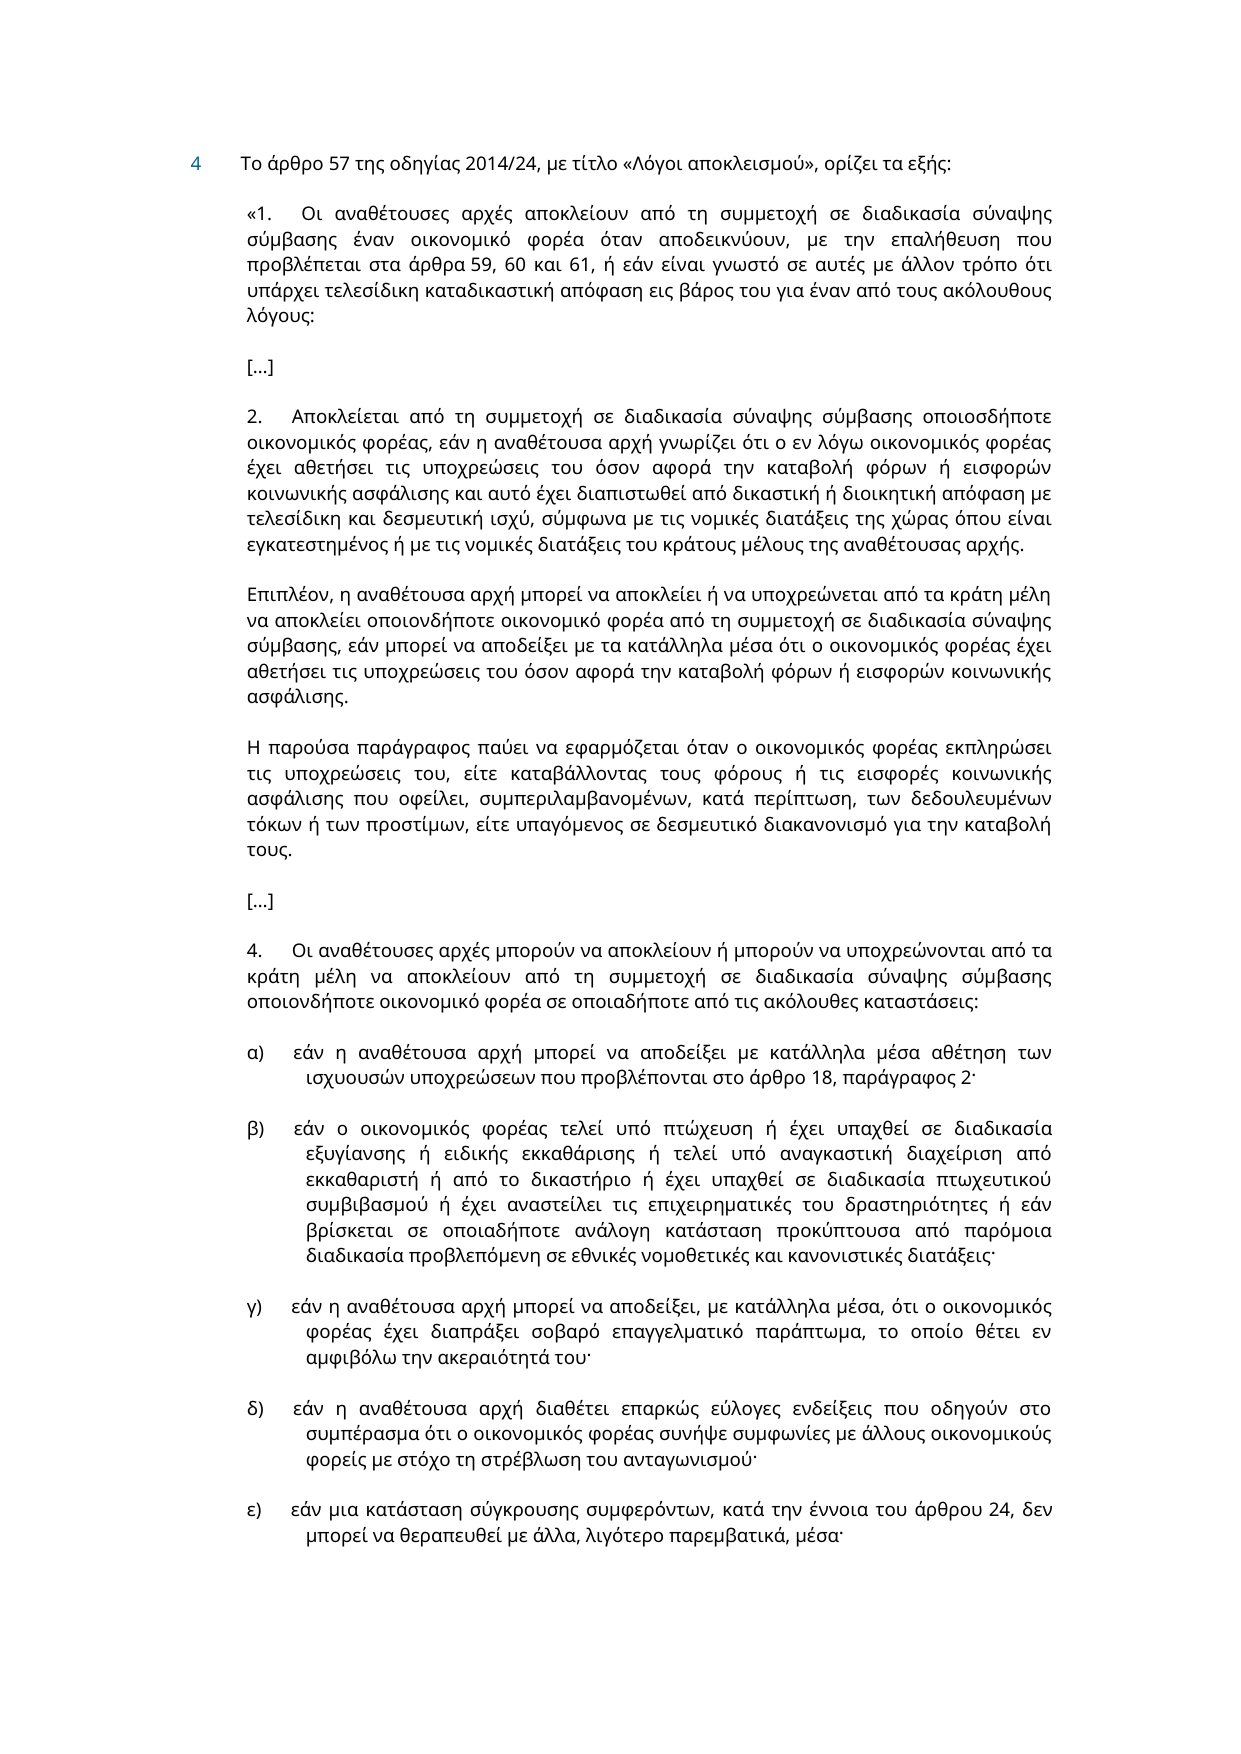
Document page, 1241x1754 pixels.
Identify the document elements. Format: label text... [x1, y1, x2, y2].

text 2. Αποκλείεται από τη συμμετοχή σε διαδικασία σύναψης σύμβασης οποιοσδήποτε οικονομικός φορέας, εάν η αναθέτουσα αρχή γνωρίζει ότι ο εν λόγω οικονομικός φορέας έχει αθετήσει τις υποχρεώσεις του όσον αφορά την καταβολή φόρων ή εισφορών κοινωνικής ασφάλισης και αυτό έχει διαπιστωθεί από δικαστική ή διοικητική απόφαση με τελεσίδικη και δεσμευτική ισχύ, σύμφωνα με τις νομικές διατάξεις της χώρας όπου είναι εγκατεστημένος ή με τις νομικές διατάξεις του κράτους μέλους της αναθέτουσας αρχής. [247, 404, 1053, 557]
text 4 Το άρθρο 57 της οδηγίας 2014/24, με τίτλο «Λόγοι αποκλεισμού», ορίζει τα εξής: [190, 150, 1053, 176]
text β) εάν ο οικονομικός φορέας τελεί υπό πτώχευση ή έχει υπαχθεί σε διαδικασία εξυγίανσης ή ειδικής εκκαθάρισης ή τελεί υπό αναγκαστική διαχείριση από εκκαθαριστή ή από το δικαστήριο ή έχει υπαχθεί σε διαδικασία πτωχευτικού συμβιβασμού ή έχει αναστείλει τις επιχειρηματικές του δραστηριότητες ή εάν βρίσκεται σε οποιαδήποτε ανάλογη κατάσταση προκύπτουσα από παρόμοια διαδικασία προβλεπόμενη σε εθνικές νομοθετικές και κανονιστικές διατάξεις· [247, 1115, 1053, 1268]
text α) εάν η αναθέτουσα αρχή μπορεί να αποδείξει με κατάλληλα μέσα αθέτηση των ισχυουσών υποχρεώσεων που προβλέπονται στο άρθρο 18, παράγραφος 2· [247, 1039, 1053, 1090]
text […] [247, 353, 1053, 379]
text 4. Οι αναθέτουσες αρχές μπορούν να αποκλείουν ή μπορούν να υποχρεώνονται από τα κράτη μέλη να αποκλείουν από τη συμμετοχή σε διαδικασία σύναψης σύμβασης οποιονδήποτε οικονομικό φορέα σε οποιαδήποτε από τις ακόλουθες καταστάσεις: [247, 937, 1053, 1014]
text γ) εάν η αναθέτουσα αρχή μπορεί να αποδείξει, με κατάλληλα μέσα, ότι ο οικονομικός φορέας έχει διαπράξει σοβαρό επαγγελματικό παράπτωμα, το οποίο θέτει εν αμφιβόλω την ακεραιότητά του· [247, 1293, 1053, 1370]
text «1. Οι αναθέτουσες αρχές αποκλείουν από τη συμμετοχή σε διαδικασία σύναψης σύμβασης έναν οικονομικό φορέα όταν αποδεικνύουν, με την επαλήθευση που προβλέπεται στα άρθρα 59, 60 και 61, ή εάν είναι γνωστό σε αυτές με άλλον τρόπο ότι υπάρχει τελεσίδικη καταδικαστική απόφαση εις βάρος του για έναν από τους ακόλουθους λόγους: [247, 201, 1053, 328]
text δ) εάν η αναθέτουσα αρχή διαθέτει επαρκώς εύλογες ενδείξεις που οδηγούν στο συμπέρασμα ότι ο οικονομικός φορέας συνήψε συμφωνίες με άλλους οικονομικούς φορείς με στόχο τη στρέβλωση του ανταγωνισμού· [247, 1395, 1053, 1471]
text […] [247, 887, 1053, 912]
text Επιπλέον, η αναθέτουσα αρχή μπορεί να αποκλείει ή να υποχρεώνεται από τα κράτη μέλη να αποκλείει οποιονδήποτε οικονομικό φορέα από τη συμμετοχή σε διαδικασία σύναψης σύμβασης, εάν μπορεί να αποδείξει με τα κατάλληλα μέσα ότι ο οικονομικός φορέας έχει αθετήσει τις υποχρεώσεις του όσον αφορά την καταβολή φόρων ή εισφορών κοινωνικής ασφάλισης. [247, 582, 1053, 709]
text ε) εάν μια κατάσταση σύγκρουσης συμφερόντων, κατά την έννοια του άρθρου 24, δεν μπορεί να θεραπευθεί με άλλα, λιγότερο παρεμβατικά, μέσα· [247, 1496, 1053, 1547]
text Η παρούσα παράγραφος παύει να εφαρμόζεται όταν ο οικονομικός φορέας εκπληρώσει τις υποχρεώσεις του, είτε καταβάλλοντας τους φόρους ή τις εισφορές κοινωνικής ασφάλισης που οφείλει, συμπεριλαμβανομένων, κατά περίπτωση, των δεδουλευμένων τόκων ή των προστίμων, είτε υπαγόμενος σε δεσμευτικό διακανονισμό για την καταβολή τους. [247, 734, 1053, 862]
